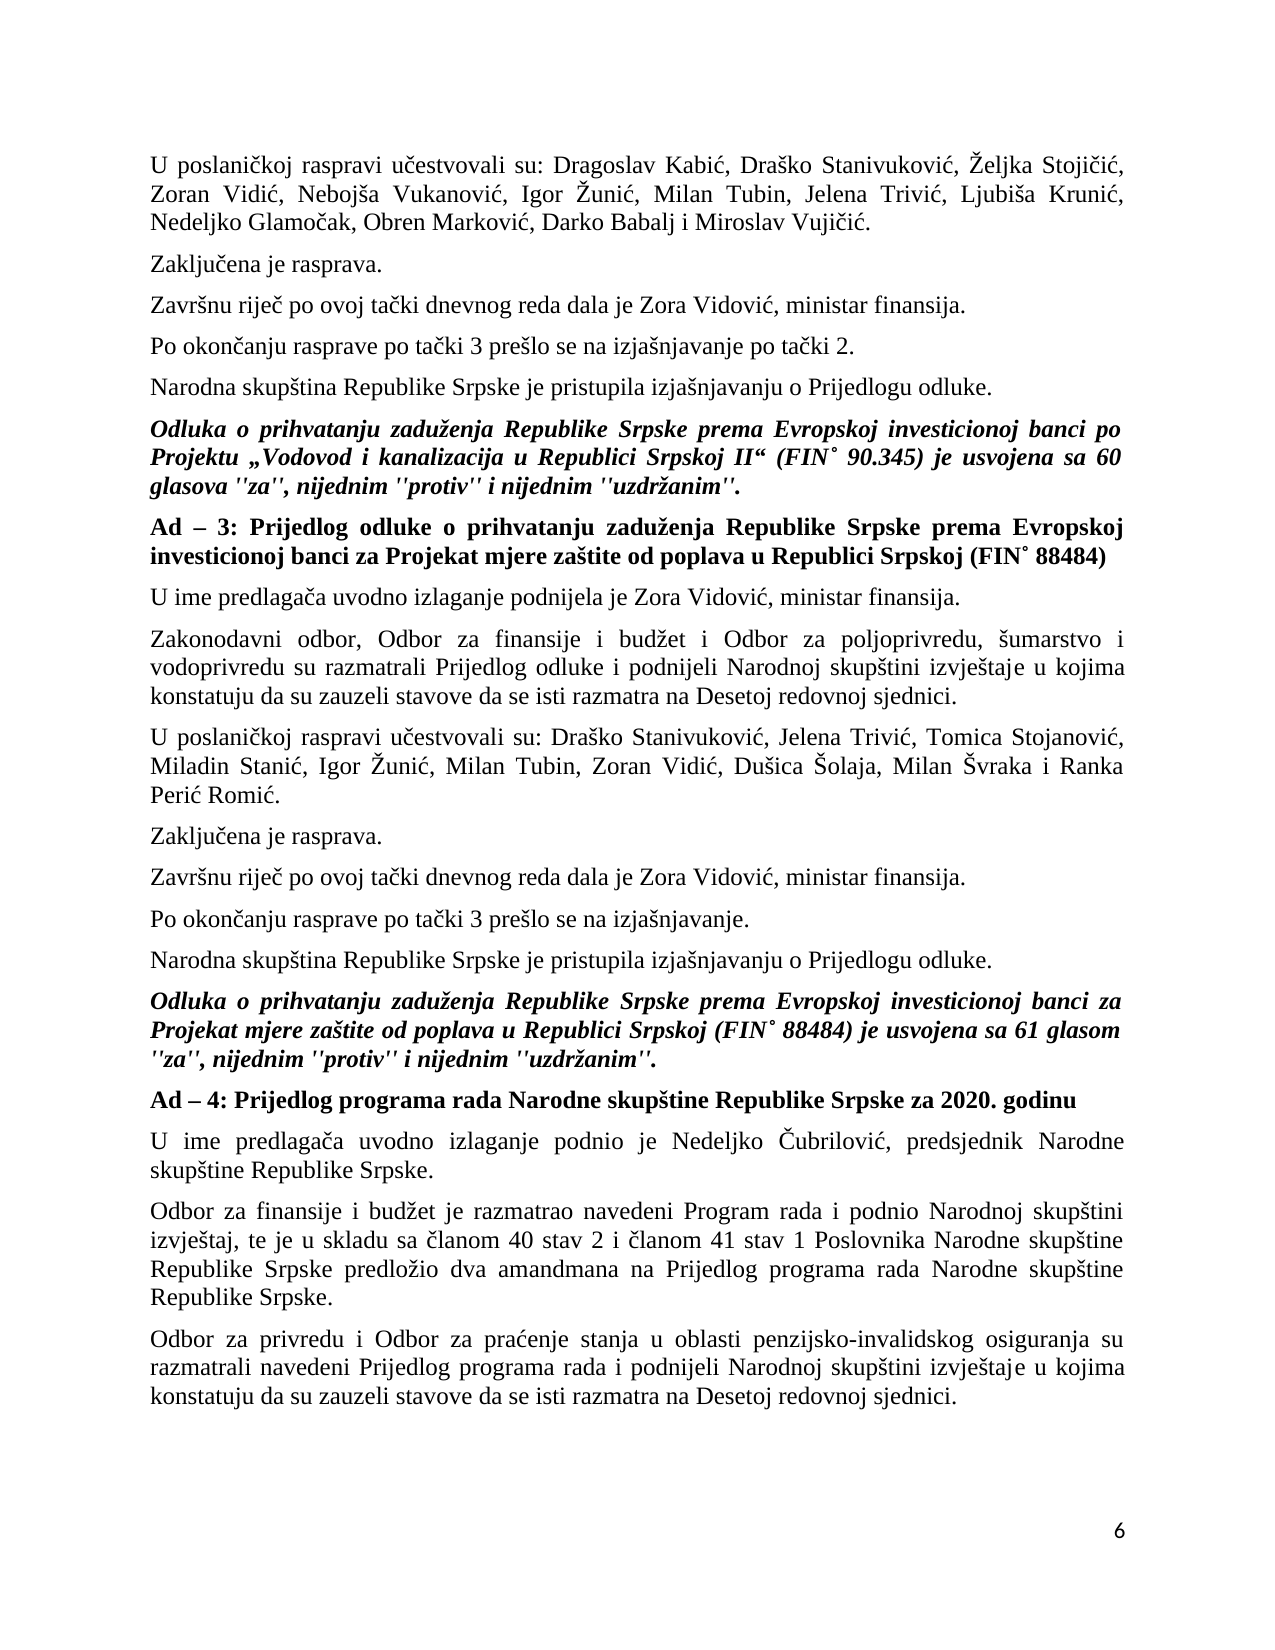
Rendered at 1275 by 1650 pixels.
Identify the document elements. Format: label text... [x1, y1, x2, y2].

text U poslaničkoj raspravi učestvovali su: Draško Stanivuković, Jelena Trivić, Tomica Stojanović, Miladin Stanić, Igor Žunić, Milan Tubin, Zoran Vidić, Dušica Šolaja, Milan Švraka i Ranka Perić Romić. [150, 722, 1125, 809]
text Narodna skupština Republike Srpske je pristupila izjašnjavanju o Prijedlogu odluke. [150, 945, 1125, 974]
text Narodna skupština Republike Srpske je pristupila izjašnjavanju o Prijedlogu odluke. [150, 372, 1125, 401]
text Odbor za finansije i budžet je razmatrao navedeni Program rada i podnio Narodnoj skupštini izvještaj, te je u skladu sa članom 40 stav 2 i članom 41 stav 1 Poslovnika Narodne skupštine Republike Srpske predložio dva amandmana na Prijedlog programa rada Narodne skupštine Republike Srpske. [150, 1196, 1125, 1311]
text Po okončanju rasprave po tački 3 prešlo se na izjašnjavanje po tački 2. [150, 331, 1125, 360]
text Ad – 3: Prijedlog odluke o prihvatanju zaduženja Republike Srpske prema Evropskoj investicionoj banci za Projekat mjere zaštite od poplava u Republici Srpskoj (FIN˚ 88484) [150, 512, 1125, 570]
text U poslaničkoj raspravi učestvovali su: Dragoslav Kabić, Draško Stanivuković, Željka Stojičić, Zoran Vidić, Nebojša Vukanović, Igor Žunić, Milan Tubin, Jelena Trivić, Ljubiša Krunić, Nedeljko Glamočak, Obren Marković, Darko Babalj i Miroslav Vujičić. [150, 150, 1125, 236]
text Ad – 4: Prijedlog programa rada Narodne skupštine Republike Srpske za 2020. godinu [150, 1085, 1125, 1114]
text Po okončanju rasprave po tački 3 prešlo se na izjašnjavanje. [150, 904, 1125, 932]
text Završnu riječ po ovoj tački dnevnog reda dala je Zora Vidović, ministar finansija. [150, 290, 1125, 319]
text U ime predlagača uvodno izlaganje podnijela je Zora Vidović, ministar finansija. [150, 582, 1125, 611]
text Odluka o prihvatanju zaduženja Republike Srpske prema Evropskoj investicionoj banci po Projektu „Vodovod i kanalizacija u Republici Srpskoj II“ (FIN˚ 90.345) je usvojena sa 60 glasova ''za'', nijednim ''protiv'' i nijednim ''uzdržanim''. [150, 414, 1125, 500]
text Završnu riječ po ovoj tački dnevnog reda dala je Zora Vidović, ministar finansija. [150, 862, 1125, 891]
text Zaključena je rasprava. [150, 821, 1125, 850]
text Odluka o prihvatanju zaduženja Republike Srpske prema Evropskoj investicionoj banci za Projekat mjere zaštite od poplava u Republici Srpskoj (FIN˚ 88484) je usvojena sa 61 glasom ''za'', nijednim ''protiv'' i nijednim ''uzdržanim''. [150, 986, 1125, 1072]
text U ime predlagača uvodno izlaganje podnio je Nedeljko Čubrilović, predsjednik Narodne skupštine Republike Srpske. [150, 1126, 1125, 1184]
text Odbor za privredu i Odbor za praćenje stanja u oblasti penzijsko-invalidskog osiguranja su razmatrali navedeni Prijedlog programa rada i podnijeli Narodnoj skupštini izvještaje u kojima konstatuju da su zauzeli stavove da se isti razmatra na Desetoj redovnoj sjednici. [150, 1324, 1125, 1410]
text Zakonodavni odbor, Odbor za finansije i budžet i Odbor za poljoprivredu, šumarstvo i vodoprivredu su razmatrali Prijedlog odluke i podnijeli Narodnoj skupštini izvještaje u kojima konstatuju da su zauzeli stavove da se isti razmatra na Desetoj redovnoj sjednici. [150, 624, 1125, 710]
text Zaključena je rasprava. [150, 249, 1125, 277]
